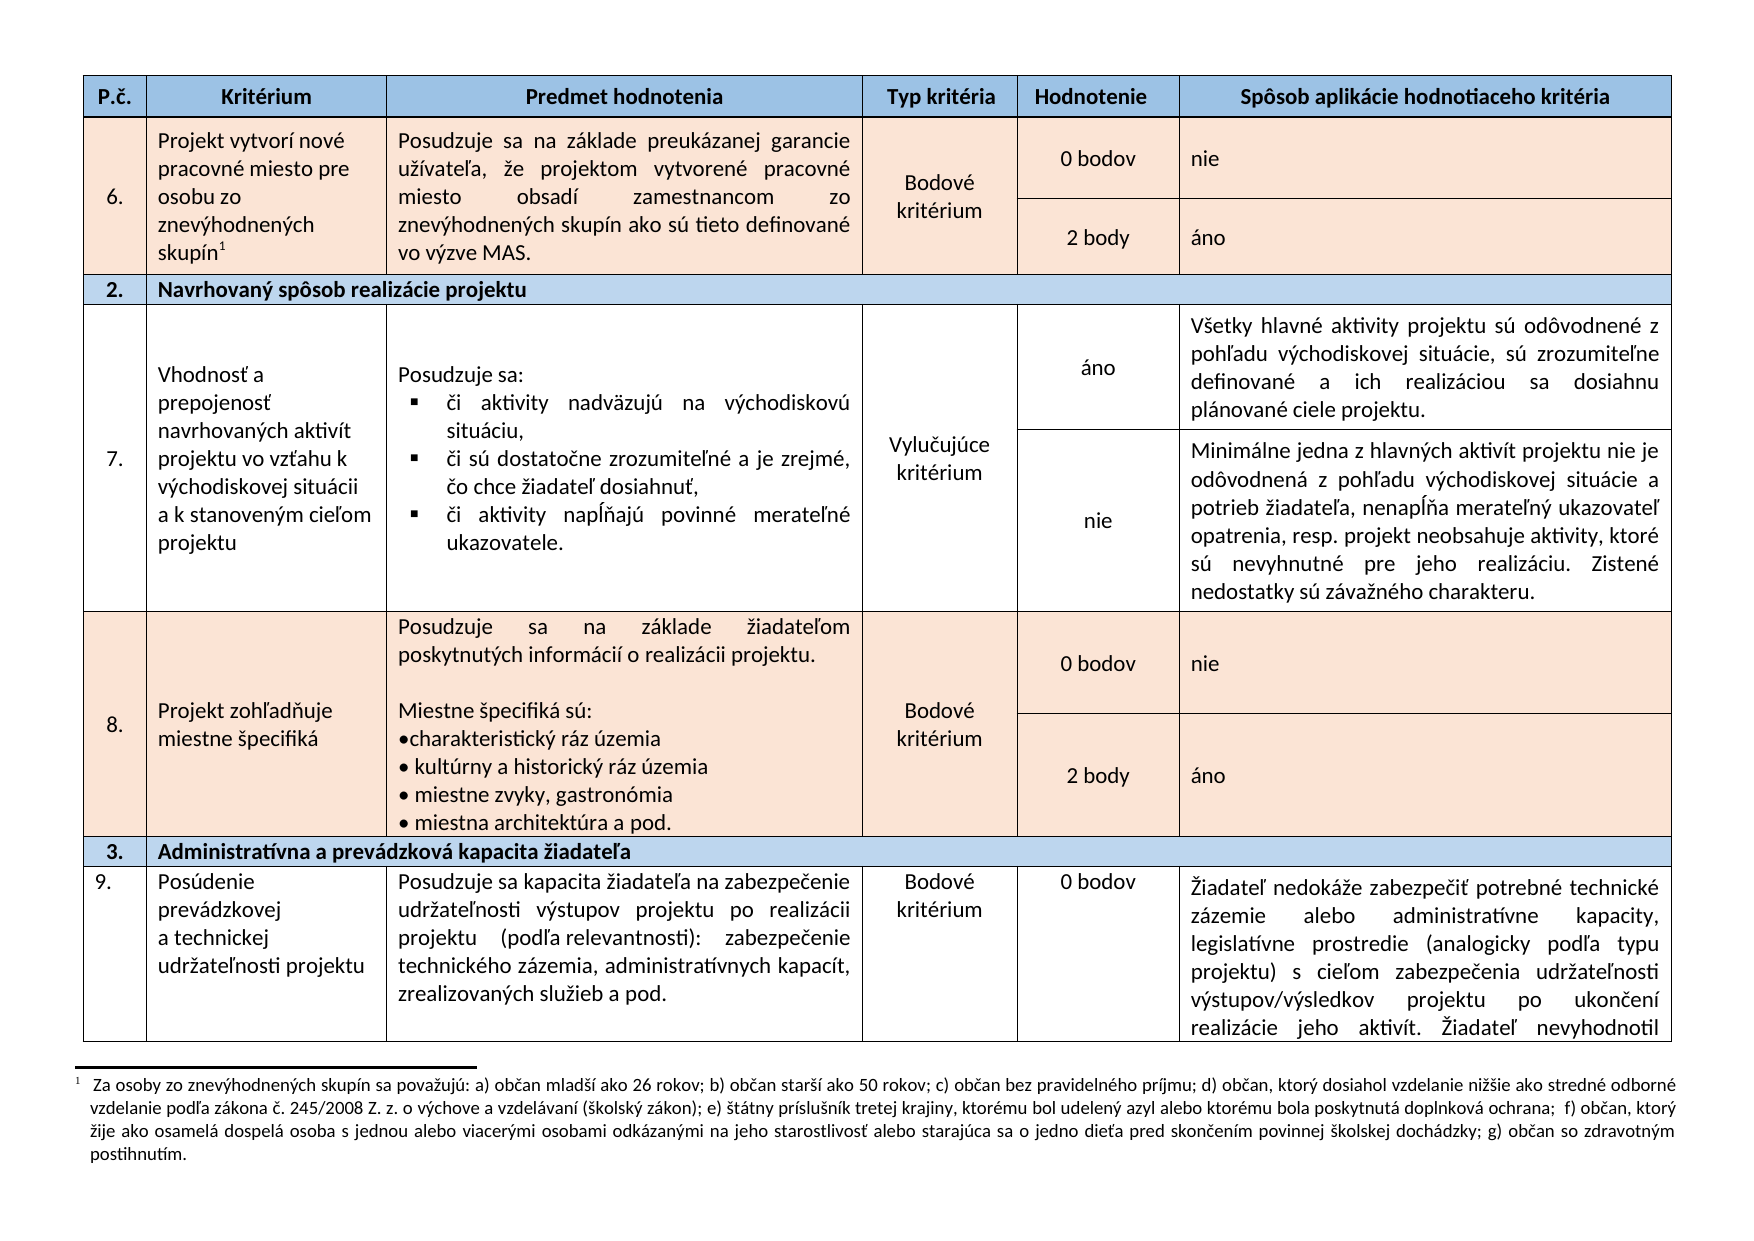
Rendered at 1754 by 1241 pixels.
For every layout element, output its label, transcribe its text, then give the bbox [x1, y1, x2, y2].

table_cell 0 bodov [1018, 612, 1179, 713]
table_cell 9. [84, 867, 146, 1041]
table_cell Posudzuje sa na základe žiadateľom poskytnutých informácií o realizácii projektu. Miestne špecifiká sú: •charakteristický ráz územia • kultúrny a historický ráz územia • miestne zvyky, gastronómia • miestna architektúra a pod. [387, 612, 862, 836]
table_cell nie [1180, 118, 1671, 198]
table_cell nie [1180, 612, 1671, 713]
table_cell 3. [84, 837, 146, 866]
table_cell áno [1180, 199, 1671, 274]
table_cell 2. [84, 275, 146, 304]
table_cell Posudzuje sa: či aktivity nadväzujú na východiskovú situáciu, či sú dostatočne zrozumiteľné a je zrejmé, čo chce žiadateľ dosiahnuť, či aktivity napĺňajú povinné merateľné ukazovatele. [387, 305, 862, 611]
table_cell 0 bodov [1018, 867, 1179, 1041]
table_cell Vhodnosť a prepojenosť navrhovaných aktivít projektu vo vzťahu k východiskovej situácii a k stanoveným cieľom projektu [147, 305, 386, 611]
table_cell Vylučujúce kritérium [863, 305, 1017, 611]
table_header Typ kritéria [863, 76, 1017, 116]
table_cell 0 bodov [1018, 118, 1179, 198]
table_cell Bodové kritérium [863, 867, 1017, 1041]
table_header Spôsob aplikácie hodnotiaceho kritéria [1180, 76, 1671, 116]
table_cell Administratívna a prevádzková kapacita žiadateľa [147, 837, 1671, 866]
table_cell Navrhovaný spôsob realizácie projektu [147, 275, 1671, 304]
table_cell 2 body [1018, 199, 1179, 274]
table_cell Projekt vytvorí nové pracovné miesto pre osobu zo znevýhodnených skupín [147, 118, 386, 274]
table_cell 6. [84, 118, 146, 274]
table_cell Bodové kritérium [863, 612, 1017, 836]
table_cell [1180, 867, 1671, 1041]
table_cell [387, 867, 862, 1041]
table_header Hodnotenie [1018, 76, 1179, 116]
table_cell áno [1180, 714, 1671, 836]
table_cell 7. [84, 305, 146, 611]
table_cell Minimálne jedna z hlavných aktivít projektu nie je odôvodnená z pohľadu východiskovej situácie a potrieb žiadateľa, nenapĺňa merateľný ukazovateľ opatrenia, resp. projekt neobsahuje aktivity, ktoré sú nevyhnutné pre jeho realizáciu. Zistené nedostatky sú závažného charakteru. [1180, 430, 1671, 611]
table_cell Projekt zohľadňuje miestne špecifiká [147, 612, 386, 836]
table_header P.č. [84, 76, 146, 116]
table_cell 8. [84, 612, 146, 836]
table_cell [147, 867, 386, 1041]
table_cell Všetky hlavné aktivity projektu sú odôvodnené z pohľadu východiskovej situácie, sú zrozumiteľne definované a ich realizáciou sa dosiahnu plánované ciele projektu. [1180, 305, 1671, 429]
table_header Predmet hodnotenia [387, 76, 862, 116]
table_cell Posudzuje sa na základe preukázanej garancie užívateľa, že projektom vytvorené pracovné miesto obsadí zamestnancom zo znevýhodnených skupín ako sú tieto definované vo výzve MAS. [387, 118, 862, 274]
table_cell Bodové kritérium [863, 118, 1017, 274]
table_cell 2 body [1018, 714, 1179, 836]
table_header Kritérium [147, 76, 386, 116]
table_cell áno [1018, 305, 1179, 429]
table_cell nie [1018, 430, 1179, 611]
